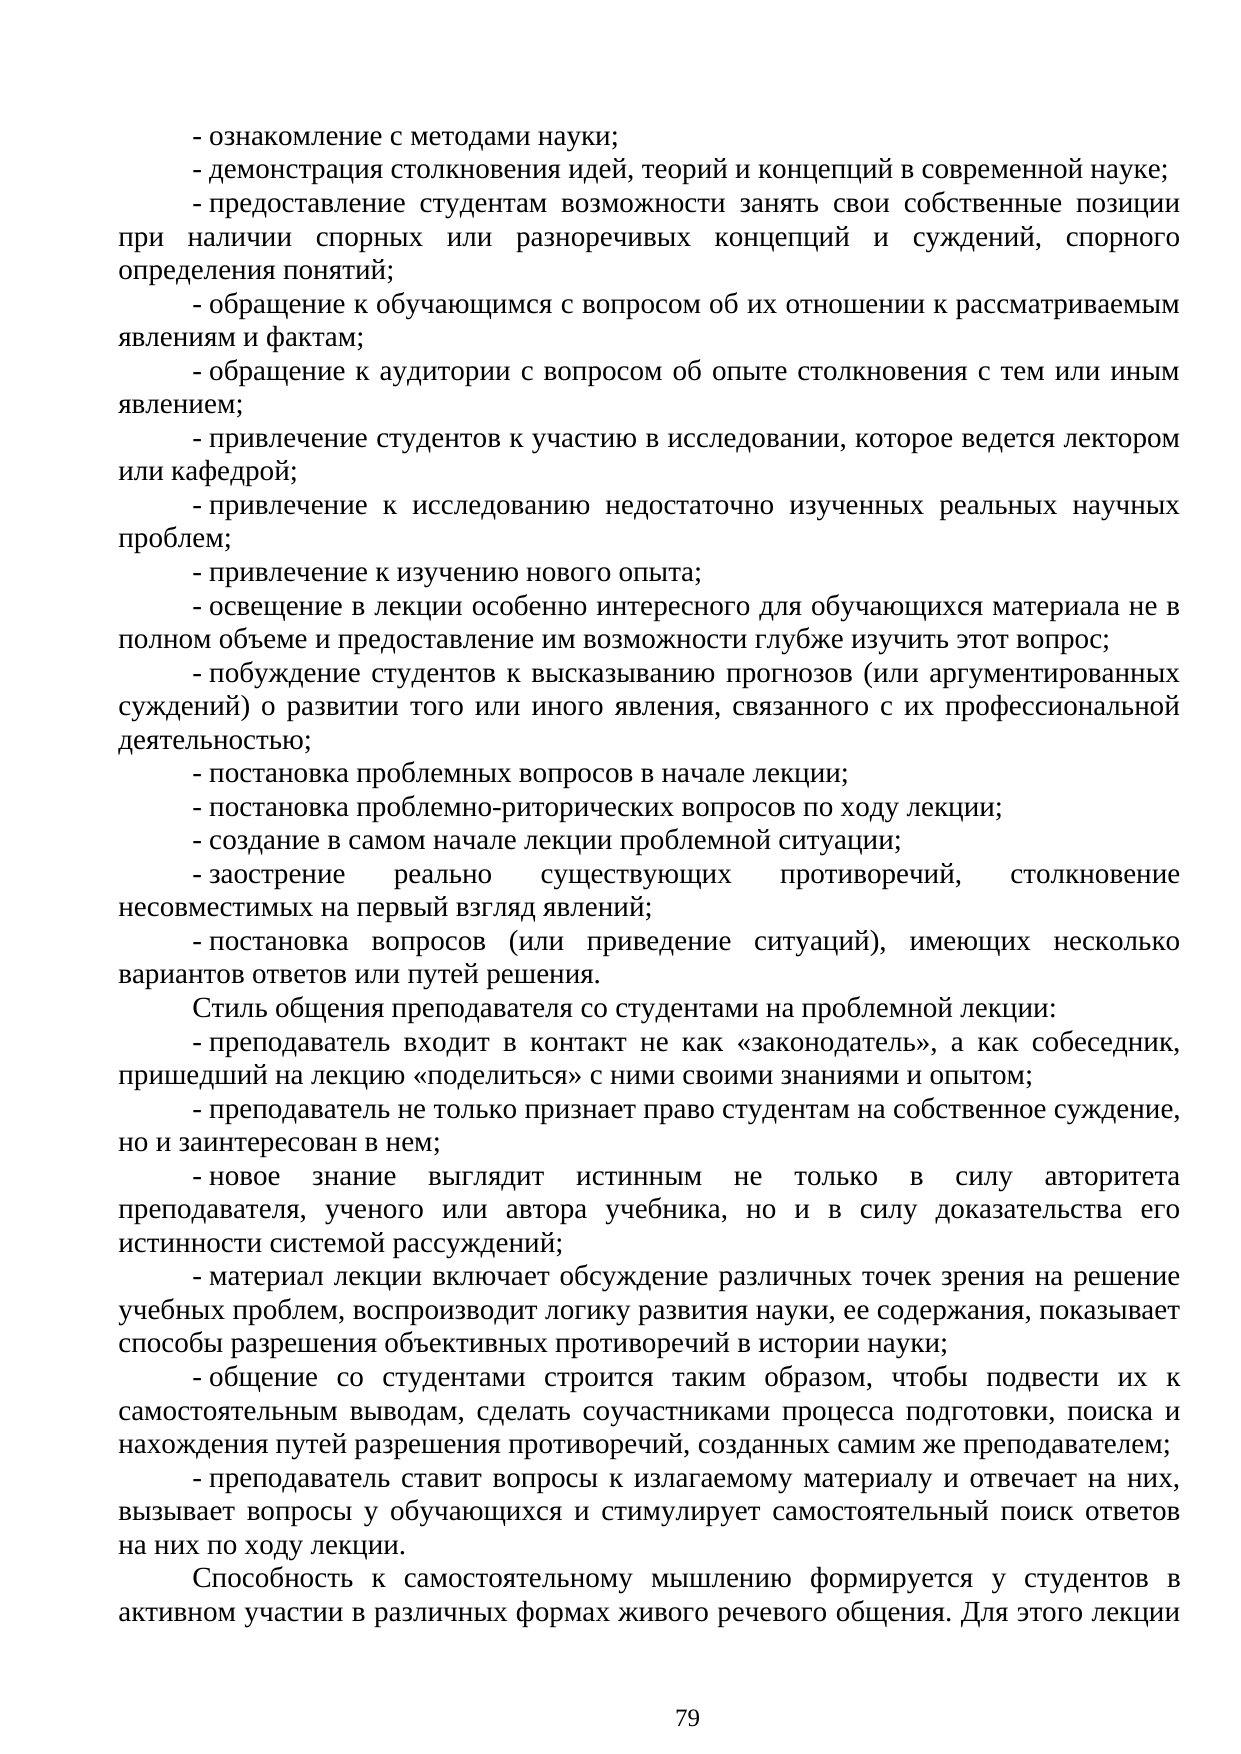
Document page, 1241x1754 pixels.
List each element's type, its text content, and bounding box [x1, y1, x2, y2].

text - новое знание выглядит истинным не только в силу авторитета преподавателя, ученого или автора учебника, но и в силу доказательства его истинности системой рассуждений; [118, 1158, 1181, 1258]
text - побуждение студентов к высказыванию прогнозов (или аргументированных суждений) о развитии того или иного явления, связанного с их профессиональной деятельностью; [118, 655, 1181, 755]
text - материал лекции включает обсуждение различных точек зрения на решение учебных проблем, воспроизводит логику развития науки, ее содержания, показывает способы разрешения объективных противоречий в истории науки; [118, 1258, 1181, 1359]
text - постановка проблемных вопросов в начале лекции; [118, 755, 1181, 789]
text - постановка проблемно-риторических вопросов по ходу лекции; [118, 789, 1181, 822]
text - создание в самом начале лекции проблемной ситуации; [118, 822, 1181, 856]
text - обращение к аудитории с вопросом об опыте столкновения с тем или иным явлением; [118, 353, 1181, 420]
text - обращение к обучающимся с вопросом об их отношении к рассматриваемым явлениям и фактам; [118, 286, 1181, 353]
text - общение со студентами строится таким образом, чтобы подвести их к самостоятельным выводам, сделать соучастниками процесса подготовки, поиска и нахождения путей разрешения противоречий, созданных самим же преподавателем; [118, 1359, 1181, 1460]
text - привлечение к исследованию недостаточно изученных реальных научных проблем; [118, 487, 1181, 554]
text - преподаватель не только признает право студентам на собственное суждение, но и заинтересован в нем; [118, 1091, 1181, 1158]
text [118, 1560, 1181, 1627]
text - преподаватель ставит вопросы к излагаемому материалу и отвечает на них, вызывает вопросы у обучающихся и стимулирует самостоятельный поиск ответов на них по ходу лекции. [118, 1460, 1181, 1560]
text - освещение в лекции особенно интересного для обучающихся материала не в полном объеме и предоставление им возможности глубже изучить этот вопрос; [118, 588, 1181, 655]
text - предоставление студентам возможности занять свои собственные позиции при наличии спорных или разноречивых концепций и суждений, спорного определения понятий; [118, 185, 1181, 286]
text - привлечение к изучению нового опыта; [118, 554, 1181, 588]
text - заострение реально существующих противоречий, столкновение несовместимых на первый взгляд явлений; [118, 856, 1181, 923]
text - ознакомление с методами науки; [118, 118, 1181, 152]
text - демонстрация столкновения идей, теорий и концепций в современной науке; [118, 152, 1181, 185]
text - привлечение студентов к участию в исследовании, которое ведется лектором или кафедрой; [118, 420, 1181, 487]
text Стиль общения преподавателя со студентами на проблемной лекции: [118, 990, 1181, 1024]
text - преподаватель входит в контакт не как «законодатель», а как собеседник, пришедший на лекцию «поделиться» с ними своими знаниями и опытом; [118, 1024, 1181, 1091]
text - постановка вопросов (или приведение ситуаций), имеющих несколько вариантов ответов или путей решения. [118, 923, 1181, 990]
